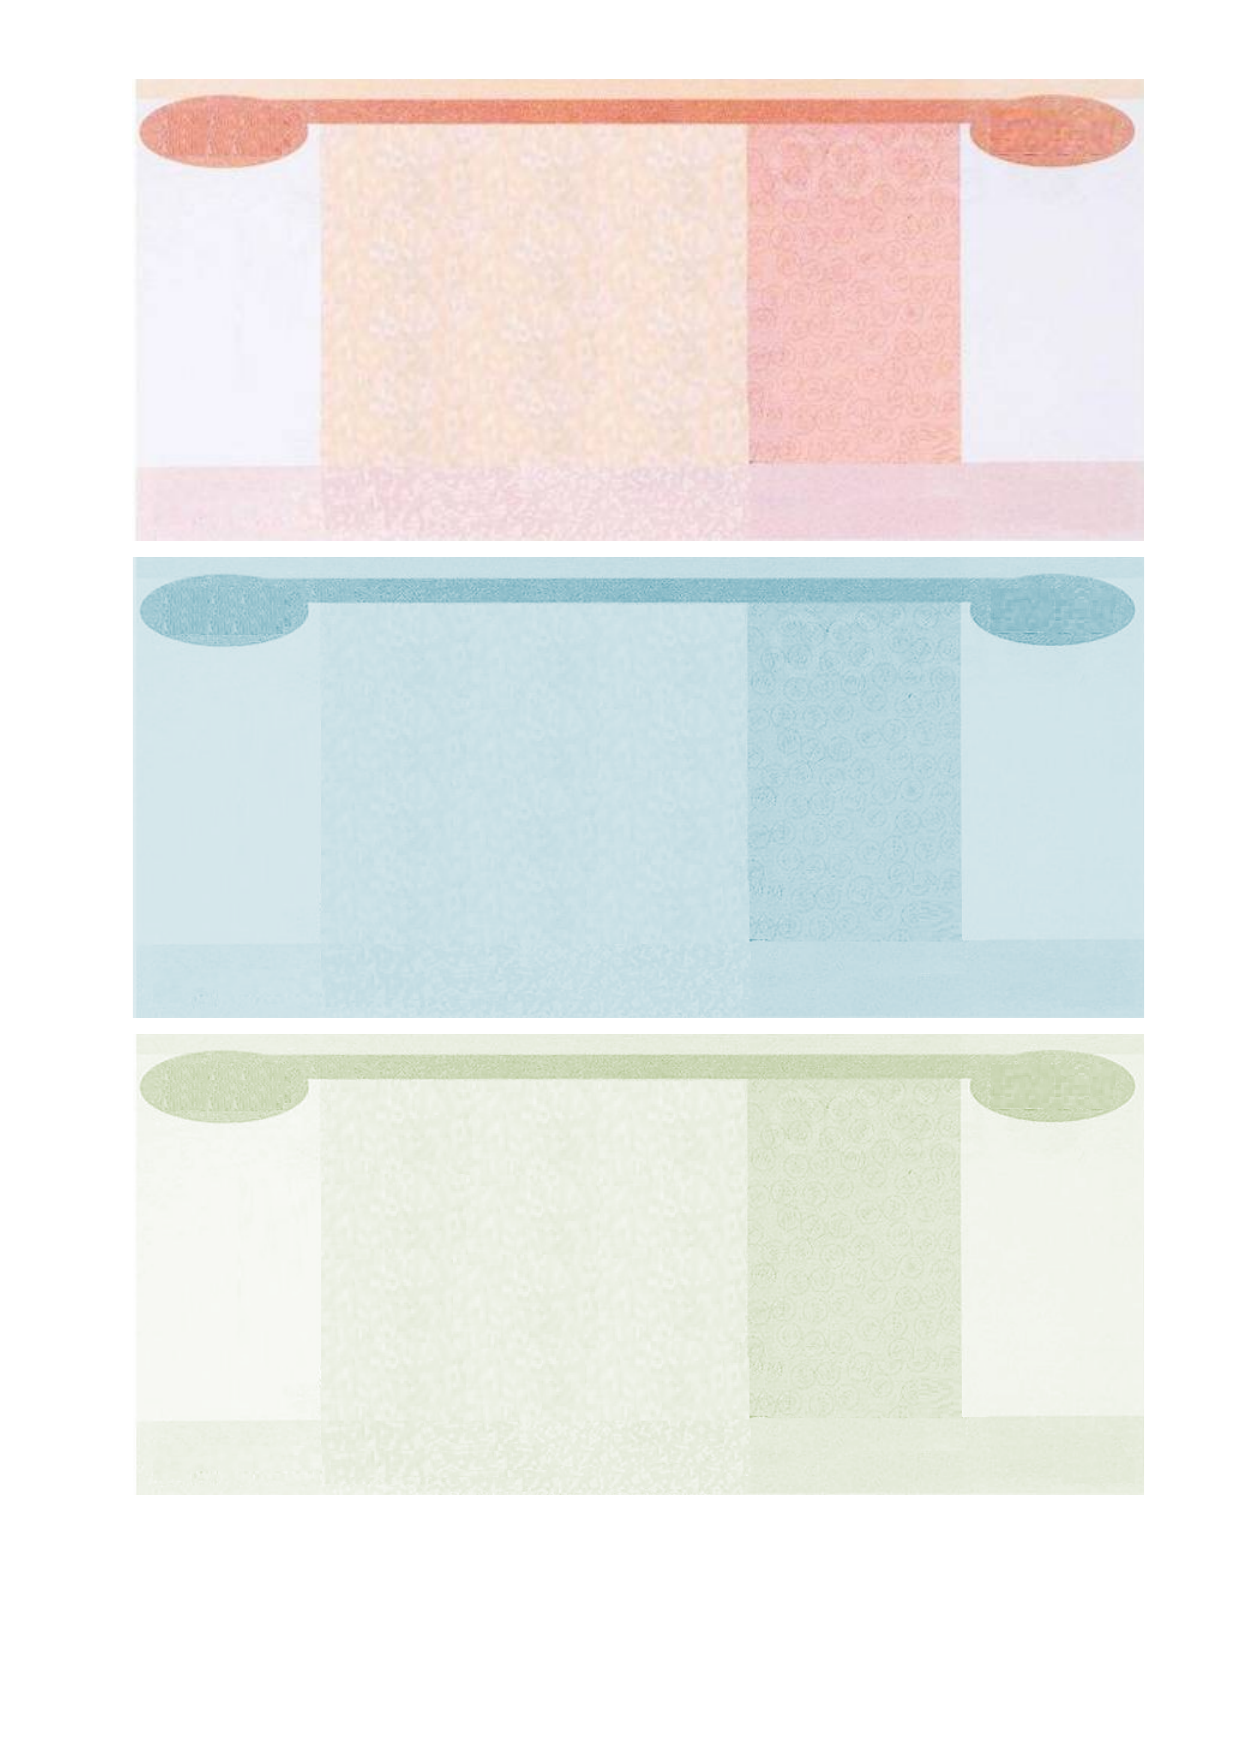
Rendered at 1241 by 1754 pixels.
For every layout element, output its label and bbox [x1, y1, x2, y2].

picture [132, 79, 1144, 541]
